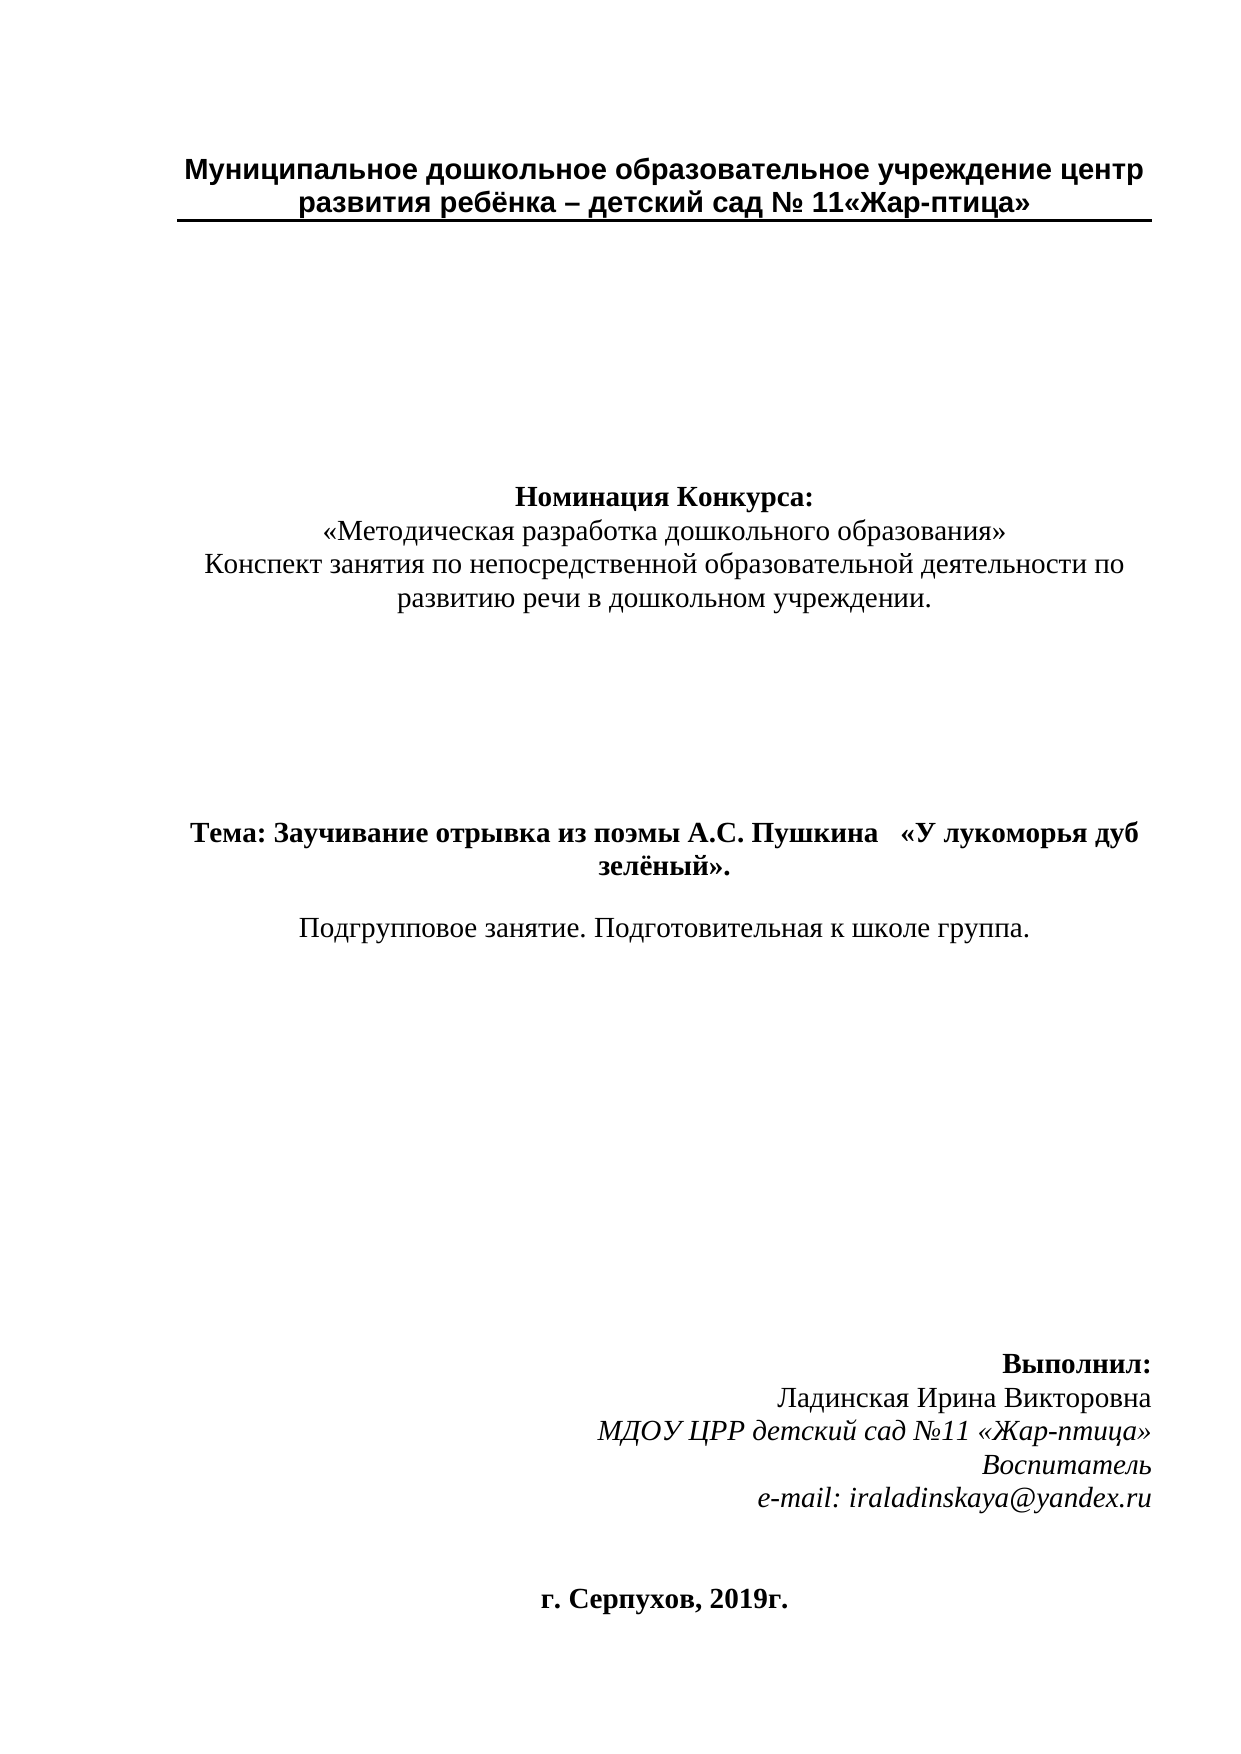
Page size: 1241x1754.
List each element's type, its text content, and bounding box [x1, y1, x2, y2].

text Ладинская Ирина Викторовна [177, 1380, 1152, 1413]
text «Методическая разработка дошкольного образования» [177, 513, 1152, 547]
text Конспект занятия по непосредственной образовательной деятельности по развитию речи в дошкольном учреждении. [177, 547, 1152, 614]
text Тема: Заучивание отрывка из поэмы А.С. Пушкина «У лукоморья дуб зелёный». [177, 815, 1152, 882]
text Муниципальное дошкольное образовательное учреждение центр развития ребёнка – детский сад № 11«Жар-птица» [177, 152, 1152, 219]
text Воспитатель [177, 1447, 1152, 1480]
text Номинация Конкурса: [177, 479, 1152, 513]
text МДОУ ЦРР детский сад №11 «Жар-птица» [177, 1413, 1152, 1447]
text Выполнил: [177, 1346, 1152, 1380]
text г. Серпухов, 2019г. [177, 1581, 1152, 1614]
text e-mail: iraladinskaya@yandex.ru [177, 1480, 1152, 1514]
text Подгрупповое занятие. Подготовительная к школе группа. [177, 910, 1152, 944]
